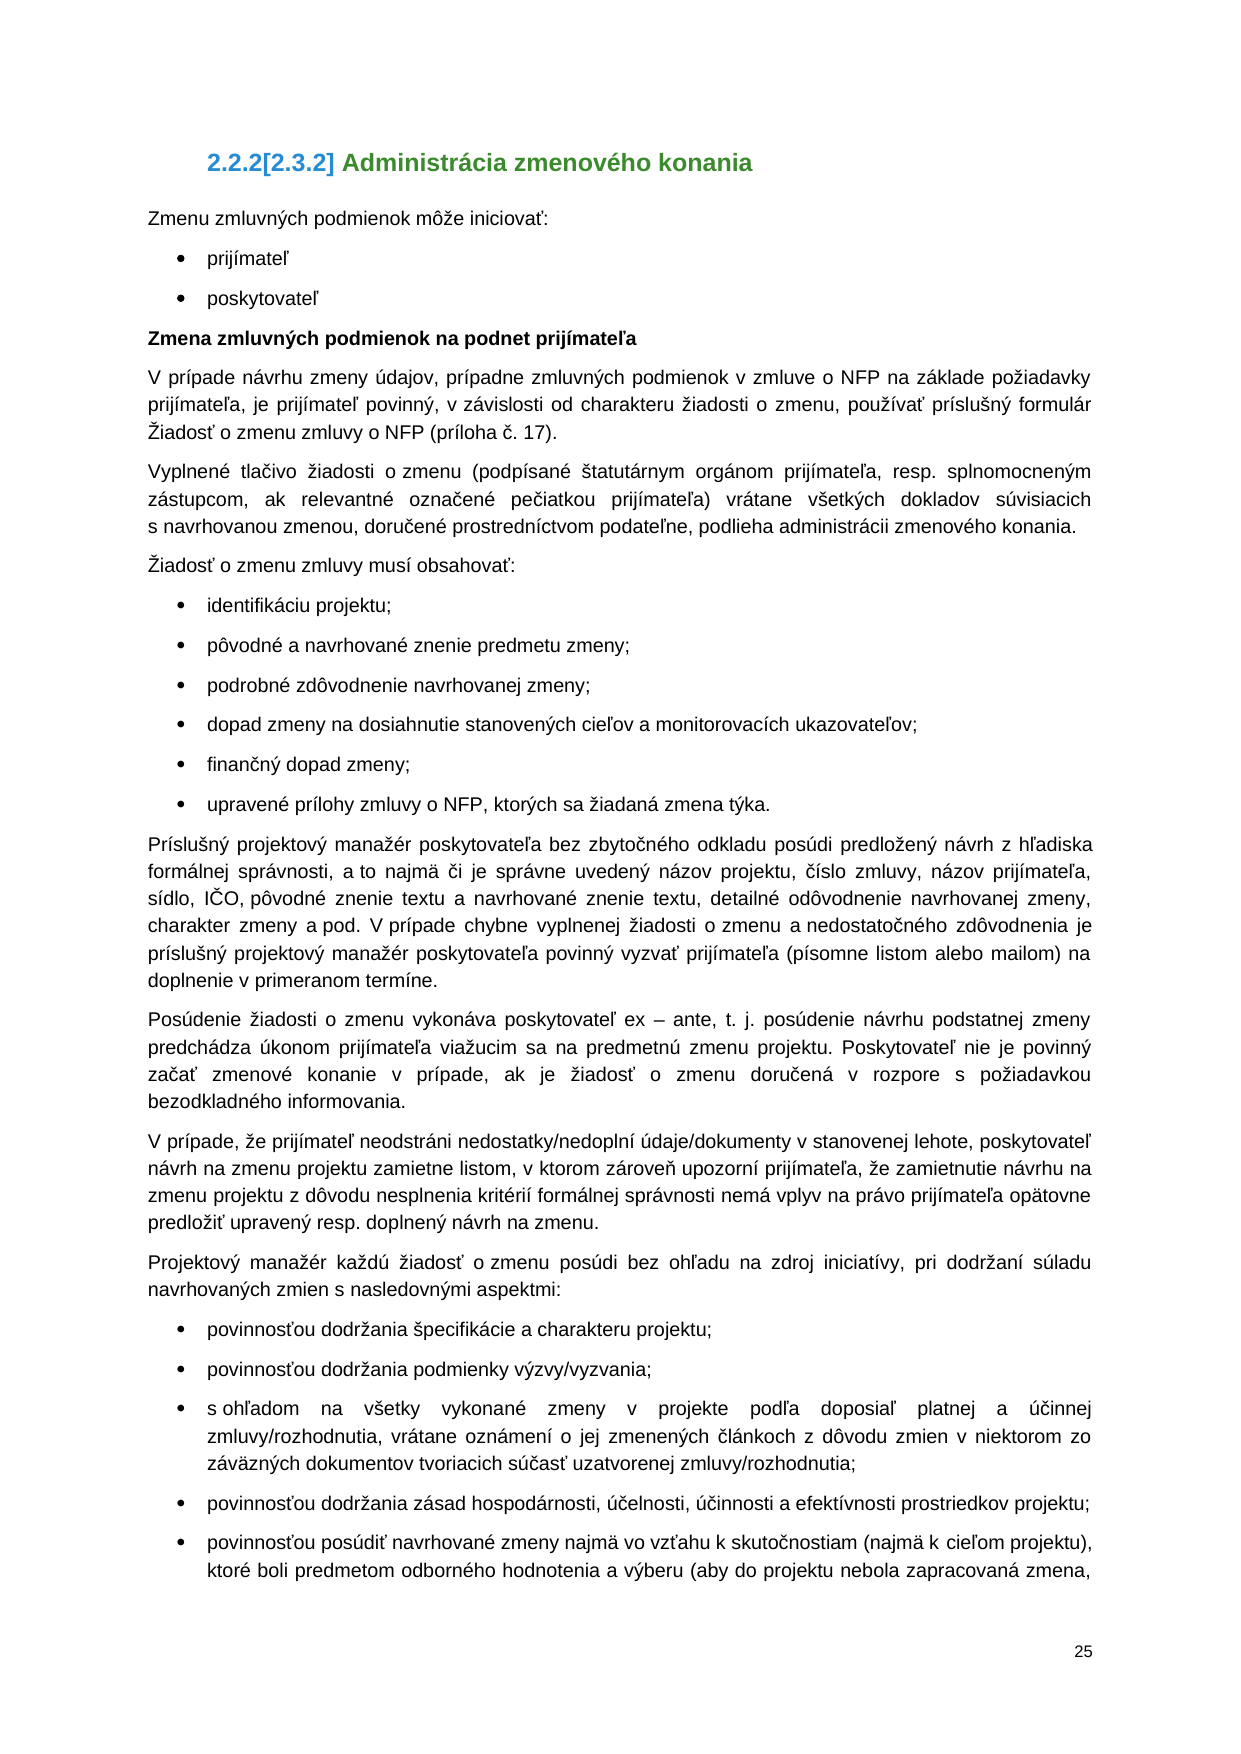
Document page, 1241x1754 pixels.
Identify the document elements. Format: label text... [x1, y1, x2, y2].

list s ohľadom na všetky vykonané zmeny v projekte podľa doposiaľ platnej a účinnej zmluvy/rozhodnutia, vrátane oznámení o jej zmenených článkoch z dôvodu zmien v niektorom zo záväzných dokumentov tvoriacich súčasť uzatvorenej zmluvy/rozhodnutia; [177, 1397, 1092, 1474]
text V prípade, že prijímateľ neodstráni nedostatky/nedoplní údaje/dokumenty v stanovenej lehote, poskytovateľ návrh na zmenu projektu zamietne listom, v ktorom zároveň upozorní prijímateľa, že zamietnutie návrhu na zmenu projektu z dôvodu nesplnenia kritérií formálnej správnosti nemá vplyv na právo prijímateľa opätovne predložiť upravený resp. doplnený návrh na zmenu. [148, 1129, 1092, 1234]
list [177, 1531, 1092, 1581]
text Vyplnené tlačivo žiadosti o zmenu (podpísané štatutárnym orgánom prijímateľa, resp. splnomocneným zástupcom, ak relevantné označené pečiatkou prijímateľa) vrátane všetkých dokladov súvisiacich s navrhovanou zmenou, doručené prostredníctvom podateľne, podlieha administrácii zmenového konania. [148, 460, 1092, 537]
text dopad zmeny na dosiahnutie stanovených cieľov a monitorovacích ukazovateľov; [177, 713, 1092, 736]
subtitle Administrácia zmenového konania [207, 148, 1092, 176]
text Projektový manažér každú žiadosť o zmenu posúdi bez ohľadu na zdroj iniciatívy, pri dodržaní súladu navrhovaných zmien s nasledovnými aspektmi: [148, 1251, 1092, 1301]
text Zmenu zmluvných podmienok môže iniciovať: [148, 207, 1092, 230]
list povinnosťou dodržania špecifikácie a charakteru projektu; [177, 1318, 1092, 1341]
text V prípade návrhu zmeny údajov, prípadne zmluvných podmienok v zmluve o NFP na základe požiadavky prijímateľa, je prijímateľ povinný, v závislosti od charakteru žiadosti o zmenu, používať príslušný formulár Žiadosť o zmenu zmluvy o NFP (príloha č. 17). [148, 366, 1092, 443]
text finančný dopad zmeny; [177, 753, 1092, 776]
text Príslušný projektový manažér poskytovateľa bez zbytočného odkladu posúdi predložený návrh z hľadiska formálnej správnosti, a to najmä či je správne uvedený názov projektu, číslo zmluvy, názov prijímateľa, sídlo, IČO, pôvodné znenie textu a navrhované znenie textu, detailné odôvodnenie navrhovanej zmeny, charakter zmeny a pod. V prípade chybne vyplnenej žiadosti o zmenu a nedostatočného zdôvodnenia je príslušný projektový manažér poskytovateľa povinný vyzvať prijímateľa (písomne listom alebo mailom) na doplnenie v primeranom termíne. [148, 833, 1092, 991]
text Zmena zmluvných podmienok na podnet prijímateľa [148, 326, 1092, 349]
text podrobné zdôvodnenie navrhovanej zmeny; [177, 673, 1092, 696]
text pôvodné a navrhované znenie predmetu zmeny; [177, 634, 1092, 657]
text upravené prílohy zmluvy o NFP, ktorých sa žiadaná zmena týka. [177, 793, 1092, 816]
text Žiadosť o zmenu zmluvy musí obsahovať: [148, 554, 1092, 577]
list povinnosťou dodržania podmienky výzvy/vyzvania; [177, 1357, 1092, 1380]
text prijímateľ [177, 247, 1092, 270]
text Posúdenie žiadosti o zmenu vykonáva poskytovateľ ex – ante, t. j. posúdenie návrhu podstatnej zmeny predchádza úkonom prijímateľa viažucim sa na predmetnú zmenu projektu. Poskytovateľ nie je povinný začať zmenové konanie v prípade, ak je žiadosť o zmenu doručená v rozpore s požiadavkou bezodkladného informovania. [148, 1008, 1092, 1113]
list povinnosťou dodržania zásad hospodárnosti, účelnosti, účinnosti a efektívnosti prostriedkov projektu; [177, 1491, 1092, 1514]
text poskytovateľ [177, 287, 1092, 309]
text identifikáciu projektu; [177, 594, 1092, 617]
